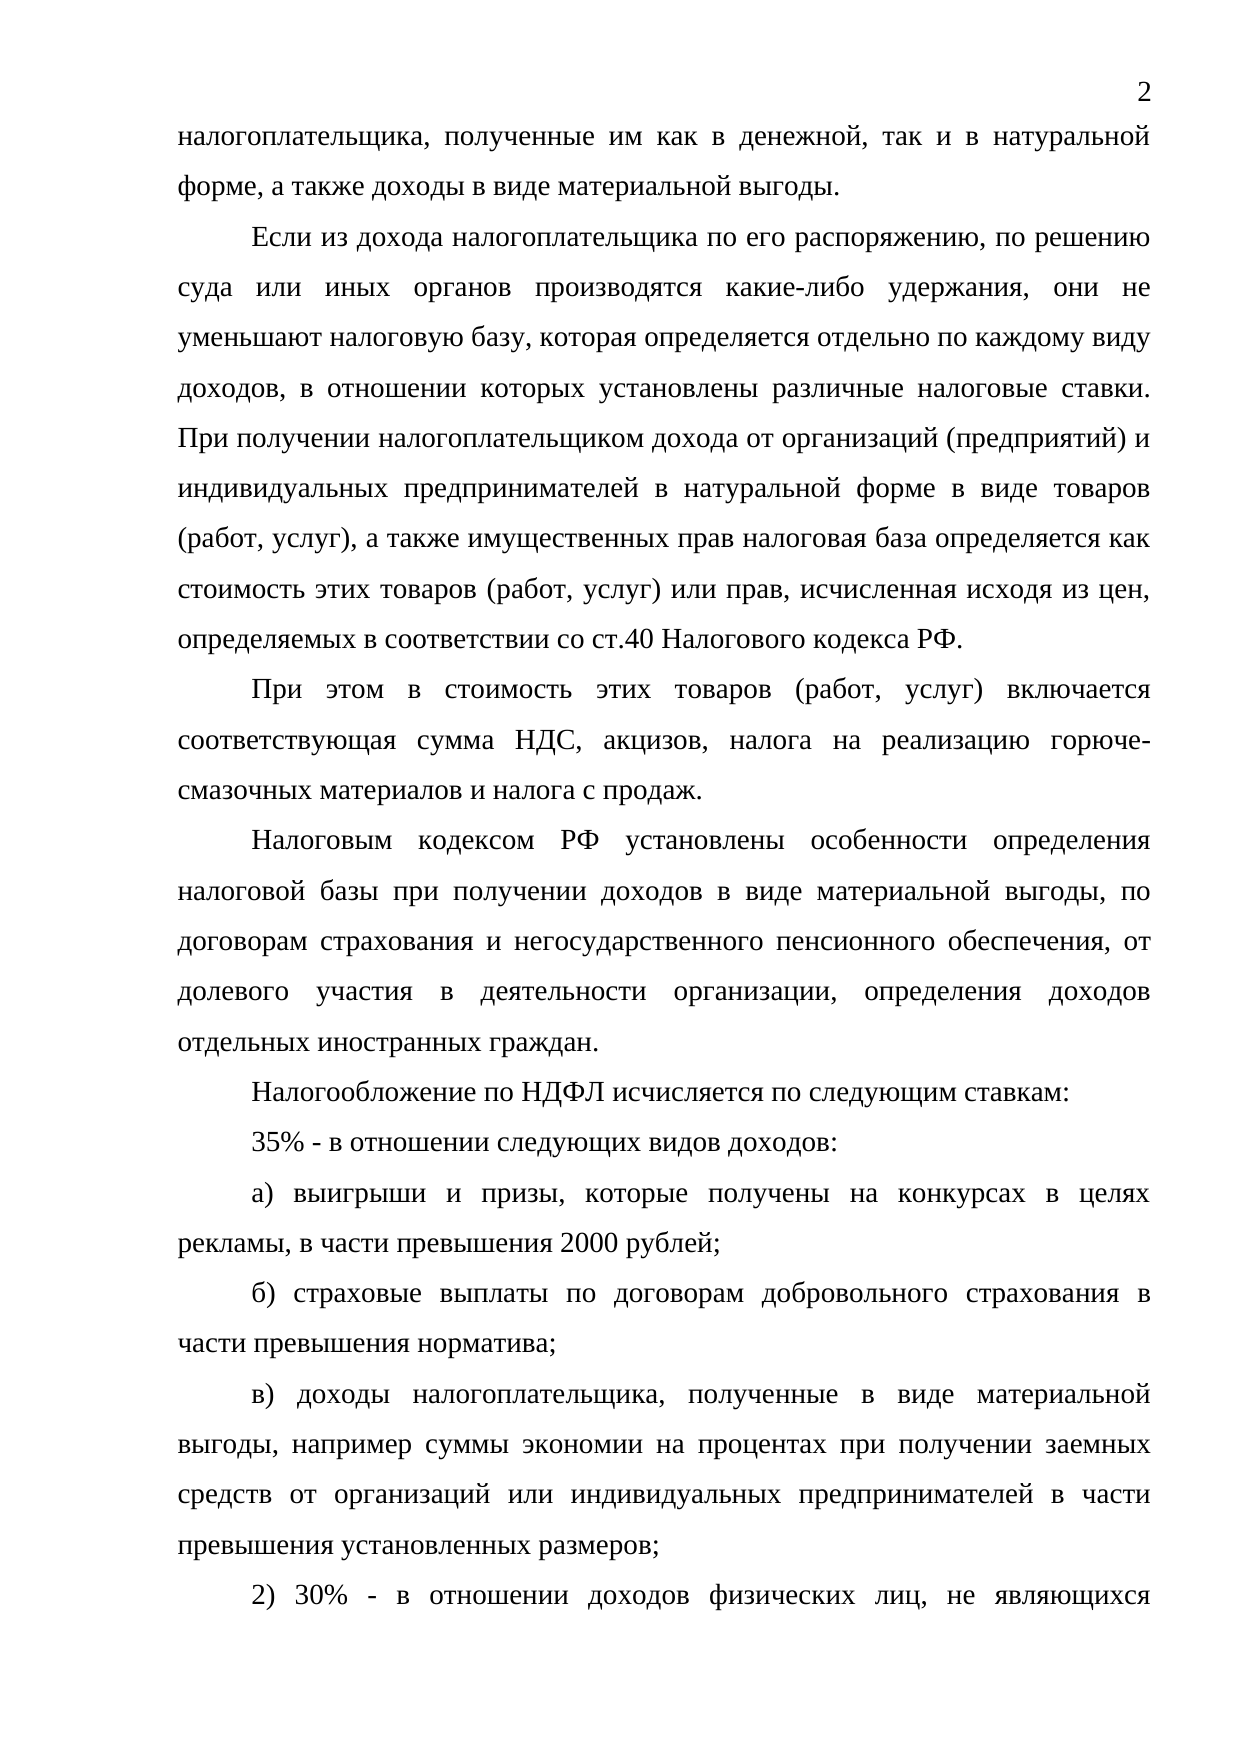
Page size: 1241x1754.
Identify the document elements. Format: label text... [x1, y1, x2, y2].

text Налоговым кодексом РФ установлены особенности определения налоговой базы при получении доходов в виде материальной выгоды, по договорам страхования и негосударственного пенсионного обеспечения, от долевого участия в деятельности организации, определения доходов отдельных иностранных граждан. [177, 822, 1152, 1057]
text Если из дохода налогоплательщика по его распоряжению, по решению суда или иных органов производятся какие-либо удержания, они не уменьшают налоговую базу, которая определяется отдельно по каждому виду доходов, в отношении которых установлены различные налоговые ставки. При получении налогоплательщиком дохода от организаций (предприятий) и индивидуальных предпринимателей в натуральной форме в виде товаров (работ, услуг), а также имущественных прав налоговая база определяется как стоимость этих товаров (работ, услуг) или прав, исчисленная исходя из цен, определяемых в соответствии со ст.40 Налогового кодекса РФ. [177, 219, 1152, 655]
text 35% - в отношении следующих видов доходов: [177, 1124, 1152, 1158]
text в) доходы налогоплательщика, полученные в виде материальной выгоды, например суммы экономии на процентах при получении заемных средств от организаций или индивидуальных предпринимателей в части превышения установленных размеров; [177, 1376, 1152, 1560]
text б) страховые выплаты по договорам добровольного страхования в части превышения норматива; [177, 1275, 1152, 1359]
text При этом в стоимость этих товаров (работ, услуг) включается соответствующая сумма НДС, акцизов, налога на реализацию горюче-смазочных материалов и налога с продаж. [177, 672, 1152, 806]
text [177, 1577, 1152, 1611]
text а) выигрыши и призы, которые получены на конкурсах в целях рекламы, в части превышения 2000 рублей; [177, 1175, 1152, 1258]
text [177, 118, 1152, 202]
text Налогообложение по НДФЛ исчисляется по следующим ставкам: [177, 1074, 1152, 1108]
